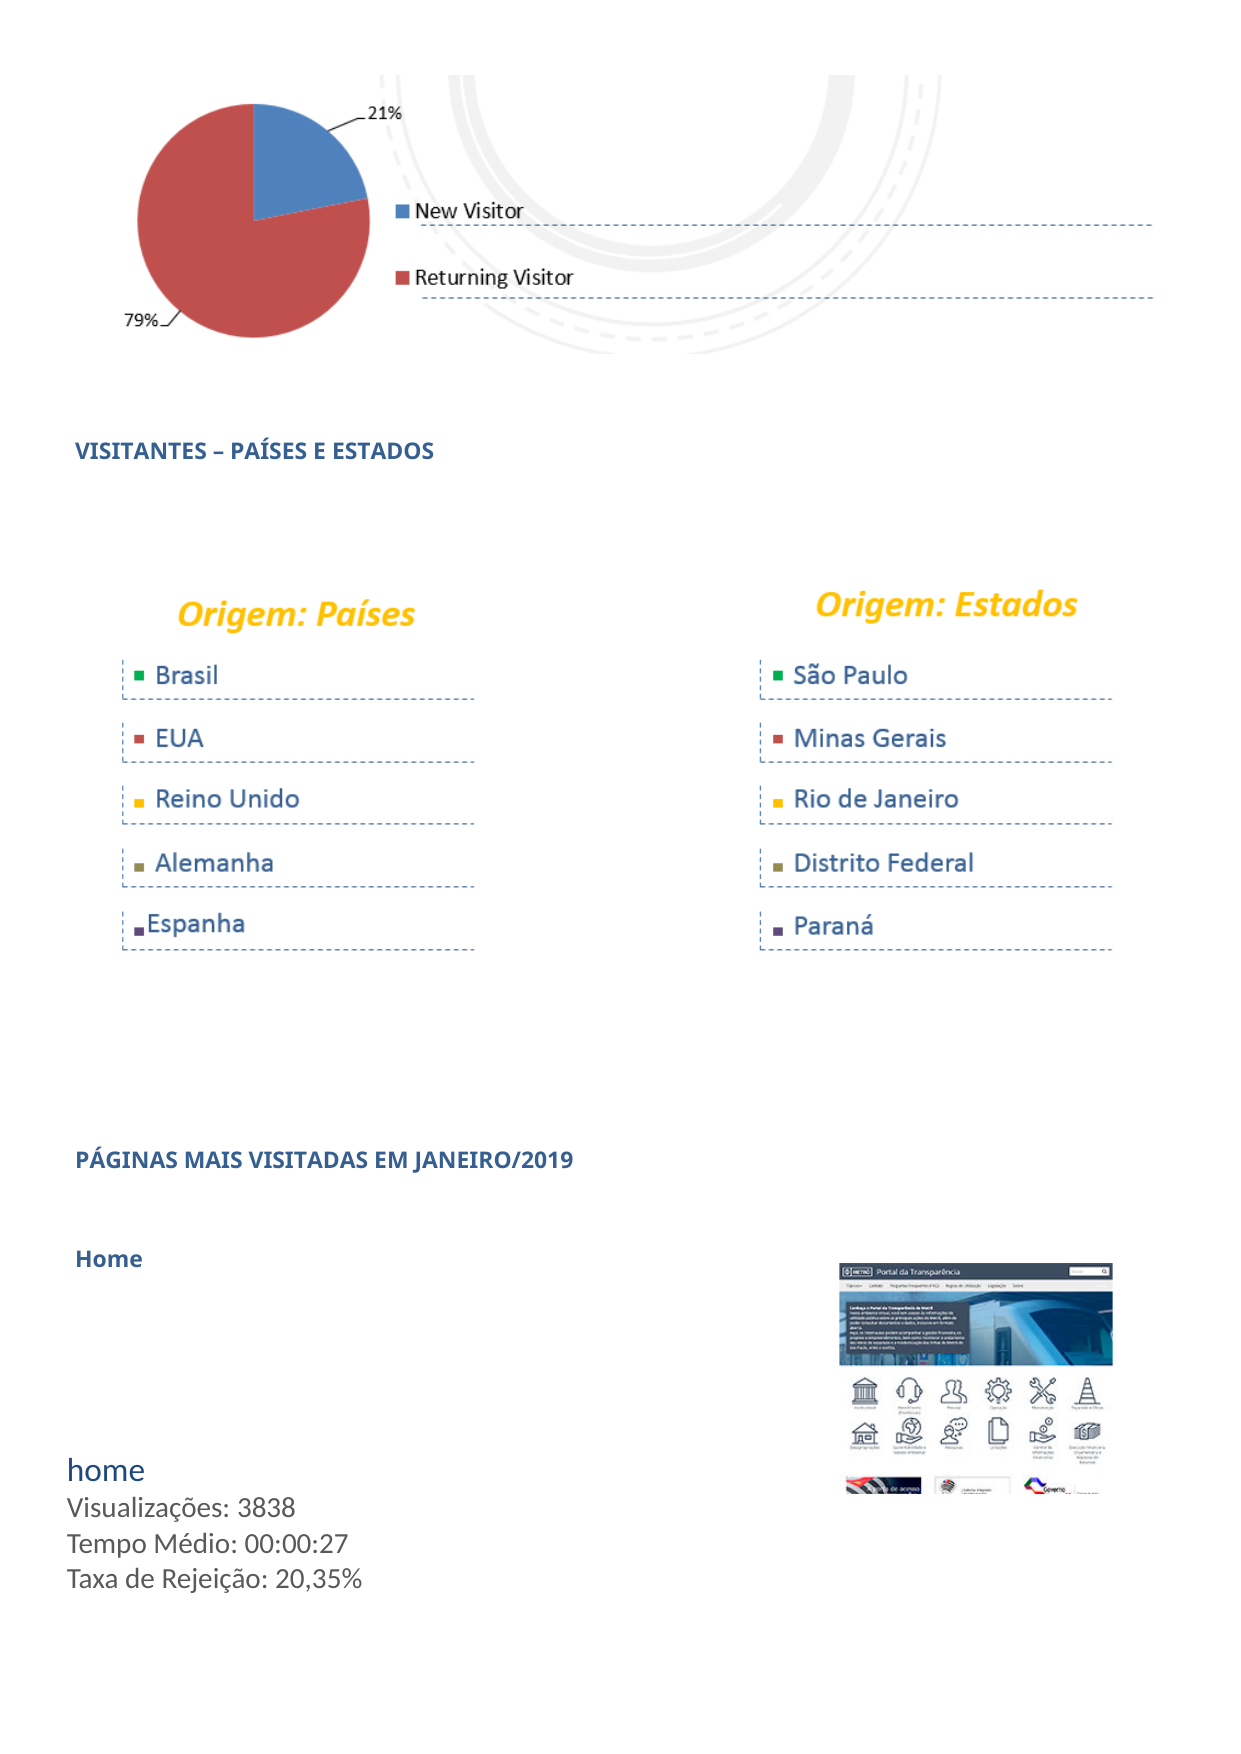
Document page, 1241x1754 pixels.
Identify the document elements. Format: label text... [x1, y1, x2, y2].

text PÁGINAS MAIS VISITADAS EM JANEIRO/2019 [75, 1143, 1165, 1175]
picture [75, 574, 1166, 965]
picture [75, 75, 1166, 354]
picture [839, 1263, 1113, 1494]
text Home [75, 1243, 1165, 1274]
text VISITANTES – PAÍSES E ESTADOS [75, 435, 1165, 466]
